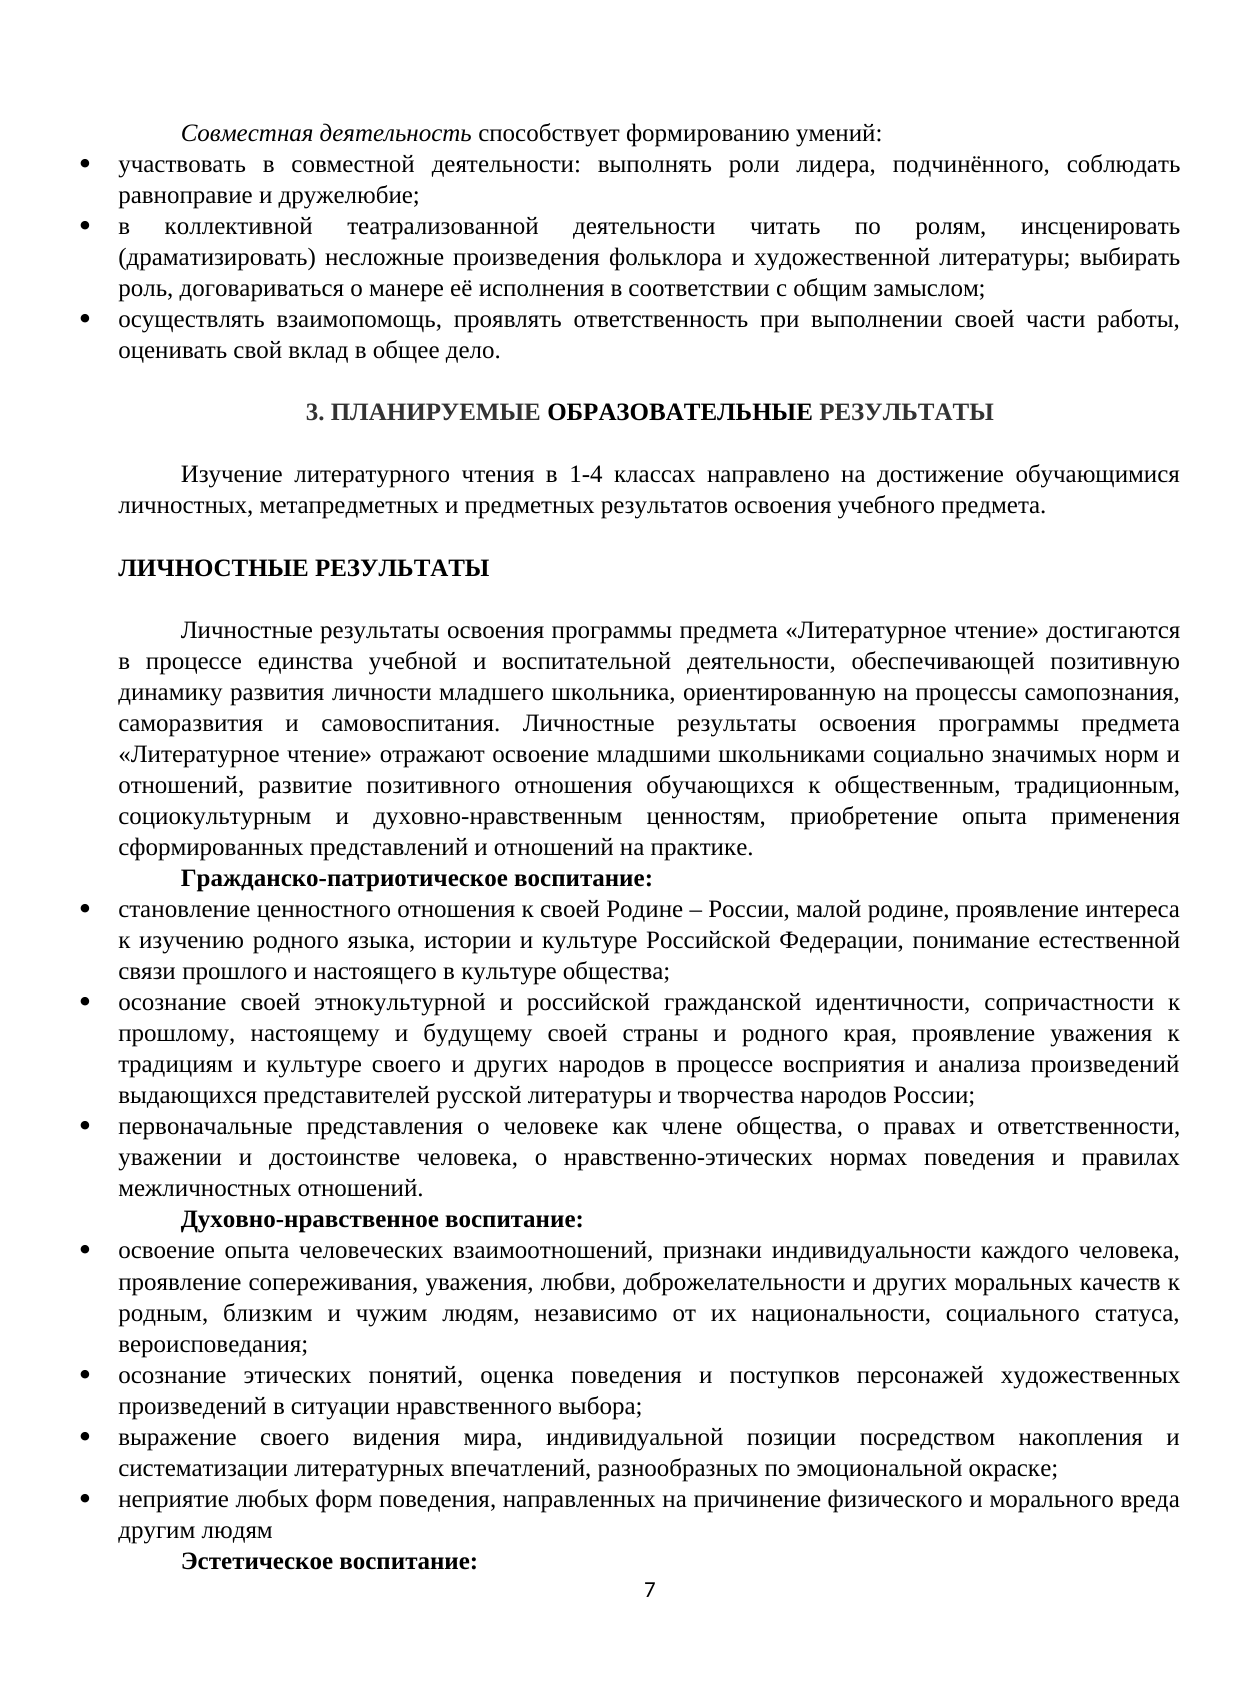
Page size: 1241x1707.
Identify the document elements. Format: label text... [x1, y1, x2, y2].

list неприятие любых форм поведения, направленных на причинение физического и морального вреда другим людям [81, 1484, 1181, 1544]
list выражение своего видения мира, индивидуальной позиции посредством накопления и систематизации литературных впечатлений, разнообразных по эмоциональной окраске; [81, 1422, 1181, 1482]
list осознание своей этнокультурной и российской гражданской идентичности, сопричастности к прошлому, настоящему и будущему своей страны и родного края, проявление уважения к традициям и культуре своего и других народов в процессе восприятия и анализа произведений выдающихся представителей русской литературы и творчества народов России; [81, 987, 1181, 1109]
list осознание этических понятий, оценка поведения и поступков персонажей художественных произведений в ситуации нравственного выбора; [81, 1360, 1181, 1419]
text Изучение литературного чтения в 1-4 классах направлено на достижение обучающимися личностных, метапредметных и предметных результатов освоения учебного предмета. [118, 459, 1181, 519]
text ЛИЧНОСТНЫЕ РЕЗУЛЬТАТЫ [118, 553, 1181, 581]
list становление ценностного отношения к своей Родине – России, малой родине, проявление интереса к изучению родного языка, истории и культуре Российской Федерации, понимание естественной связи прошлого и настоящего в культуре общества; [81, 894, 1181, 985]
list освоение опыта человеческих взаимоотношений, признаки индивидуальности каждого человека, проявление сопереживания, уважения, любви, доброжелательности и других моральных качеств к родным, близким и чужим людям, независимо от их национальности, социального статуса, вероисповедания; [81, 1236, 1181, 1357]
list первоначальные представления о человеке как члене общества, о правах и ответственности, уважении и достоинстве человека, о нравственно-этических нормах поведения и правилах межличностных отношений. [81, 1111, 1181, 1202]
text Гражданско-патриотическое воспитание: [118, 863, 1181, 892]
list в коллективной театрализованной деятельности читать по ролям, инсценировать (драматизировать) несложные произведения фольклора и художественной литературы; выбирать роль, договариваться о манере её исполнения в соответствии с общим замыслом; [81, 211, 1181, 302]
text Совместная деятельность способствует формированию умений: [118, 118, 1181, 147]
text Эстетическое воспитание: [118, 1546, 1181, 1575]
list осуществлять взаимопомощь, проявлять ответственность при выполнении своей части работы, оценивать свой вклад в общее дело. [81, 304, 1181, 364]
text 3. ПЛАНИРУЕМЫЕ ОБРАЗОВАТЕЛЬНЫЕ РЕЗУЛЬТАТЫ [118, 397, 1181, 426]
text Личностные результаты освоения программы предмета «Литературное чтение» достигаются в процессе единства учебной и воспитательной деятельности, обеспечивающей позитивную динамику развития личности младшего школьника, ориентированную на процессы самопознания, саморазвития и самовоспитания. Личностные результаты освоения программы предмета «Литературное чтение» отражают освоение младшими школьниками социально значимых норм и отношений, развитие позитивного отношения обучающихся к общественным, традиционным, социокультурным и духовно-нравственным ценностям, приобретение опыта применения сформированных представлений и отношений на практике. [118, 615, 1181, 861]
text Духовно-нравственное воспитание: [118, 1204, 1181, 1233]
list участвовать в совместной деятельности: выполнять роли лидера, подчинённого, соблюдать равноправие и дружелюбие; [81, 149, 1181, 209]
